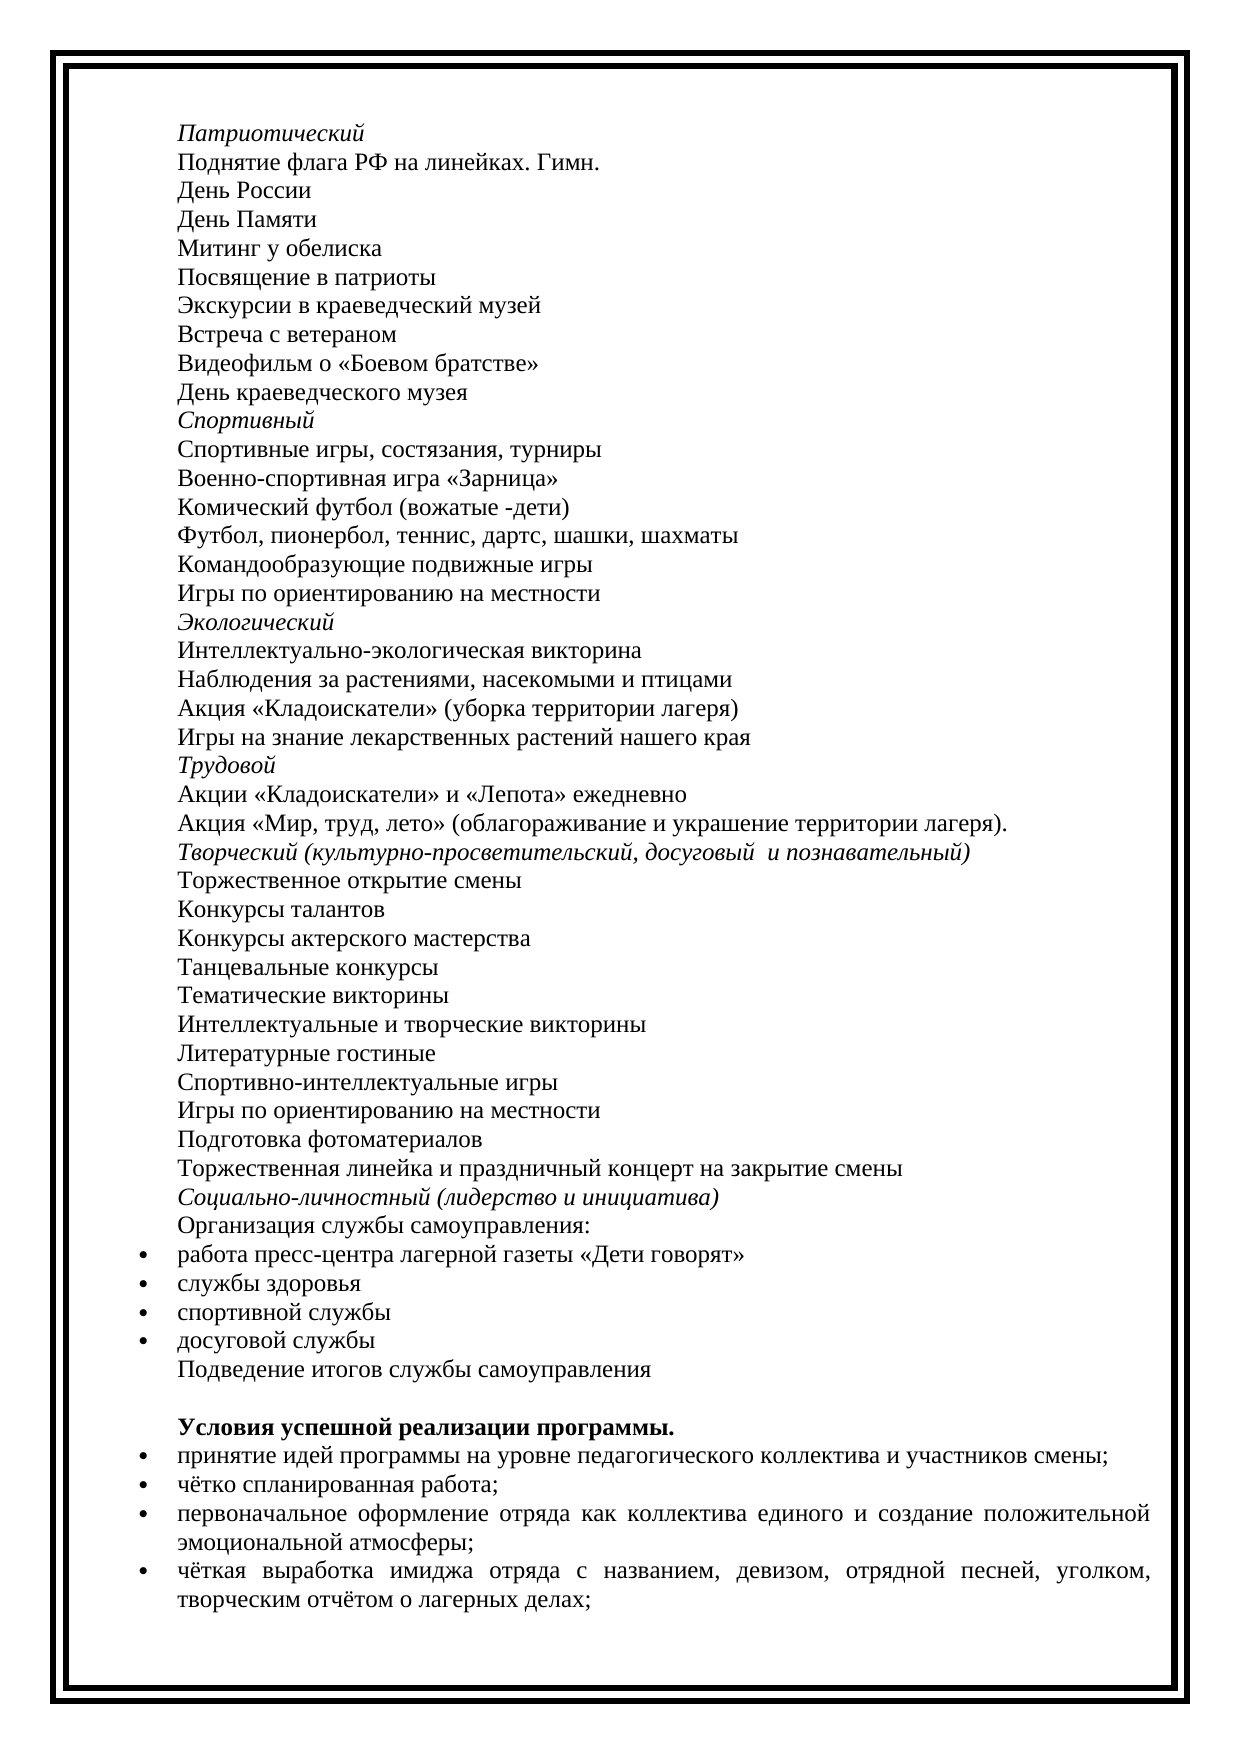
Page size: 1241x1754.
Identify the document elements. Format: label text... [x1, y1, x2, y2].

text Акция «Мир, труд, лето» (облагораживание и украшение территории лагеря). [177, 808, 1152, 837]
text Условия успешной реализации программы. [177, 1412, 1152, 1441]
text День краеведческого музея [177, 377, 1152, 406]
text Посвящение в патриоты [177, 262, 1152, 291]
text Игры по ориентированию на местности [177, 1096, 1152, 1124]
text Литературные гостиные [177, 1038, 1152, 1067]
text Подведение итогов службы самоуправления [177, 1354, 1152, 1383]
text Футбол, пионербол, теннис, дартс, шашки, шахматы [177, 521, 1152, 549]
list чёткая выработка имиджа отряда с названием, девизом, отрядной песней, уголком, творческим отчётом о лагерных делах; [139, 1556, 1152, 1613]
list первоначальное оформление отряда как коллектива единого и создание положительной эмоциональной атмосферы; [139, 1498, 1152, 1556]
text Спортивные игры, состязания, турниры [177, 434, 1152, 463]
text Трудовой [177, 751, 1152, 779]
text День России [177, 176, 1152, 204]
text Подготовка фотоматериалов [177, 1124, 1152, 1153]
text Встреча с ветераном [177, 319, 1152, 348]
text День Памяти [177, 204, 1152, 233]
list службы здоровья [139, 1268, 1152, 1297]
text Интеллектуальные и творческие викторины [177, 1009, 1152, 1038]
list работа пресс-центра лагерной газеты «Дети говорят» [139, 1239, 1152, 1268]
text Наблюдения за растениями, насекомыми и птицами [177, 664, 1152, 693]
text Комический футбол (вожатые -дети) [177, 492, 1152, 521]
list чётко спланированная работа; [139, 1469, 1152, 1498]
text Акции «Кладоискатели» и «Лепота» ежедневно [177, 779, 1152, 808]
text Командообразующие подвижные игры [177, 549, 1152, 578]
text Спортивно-интеллектуальные игры [177, 1067, 1152, 1096]
text Конкурсы талантов [177, 894, 1152, 923]
text Торжественное открытие смены [177, 866, 1152, 894]
text Видеофильм о «Боевом братстве» [177, 348, 1152, 377]
text Торжественная линейка и праздничный концерт на закрытие смены [177, 1153, 1152, 1182]
list досуговой службы [139, 1326, 1152, 1354]
text Организация службы самоуправления: [177, 1211, 1152, 1239]
list спортивной службы [139, 1297, 1152, 1326]
text Танцевальные конкурсы [177, 952, 1152, 981]
text Спортивный [177, 406, 1152, 434]
text Игры на знание лекарственных растений нашего края [177, 722, 1152, 751]
text Экологический [177, 607, 1152, 636]
text Акция «Кладоискатели» (уборка территории лагеря) [177, 693, 1152, 722]
text Конкурсы актерского мастерства [177, 923, 1152, 952]
text Интеллектуально-экологическая викторина [177, 636, 1152, 664]
text Поднятие флага РФ на линейках. Гимн. [177, 147, 1152, 176]
text Патриотический [177, 118, 1152, 147]
text Социально-личностный (лидерство и инициатива) [177, 1182, 1152, 1211]
text Тематические викторины [177, 981, 1152, 1009]
text Игры по ориентированию на местности [177, 578, 1152, 607]
text Митинг у обелиска [177, 233, 1152, 262]
text Творческий (культурно-просветительский, досуговый и познавательный) [177, 837, 1152, 866]
list принятие идей программы на уровне педагогического коллектива и участников смены; [139, 1441, 1152, 1469]
text Военно-спортивная игра «Зарница» [177, 463, 1152, 492]
text Экскурсии в краеведческий музей [177, 291, 1152, 319]
